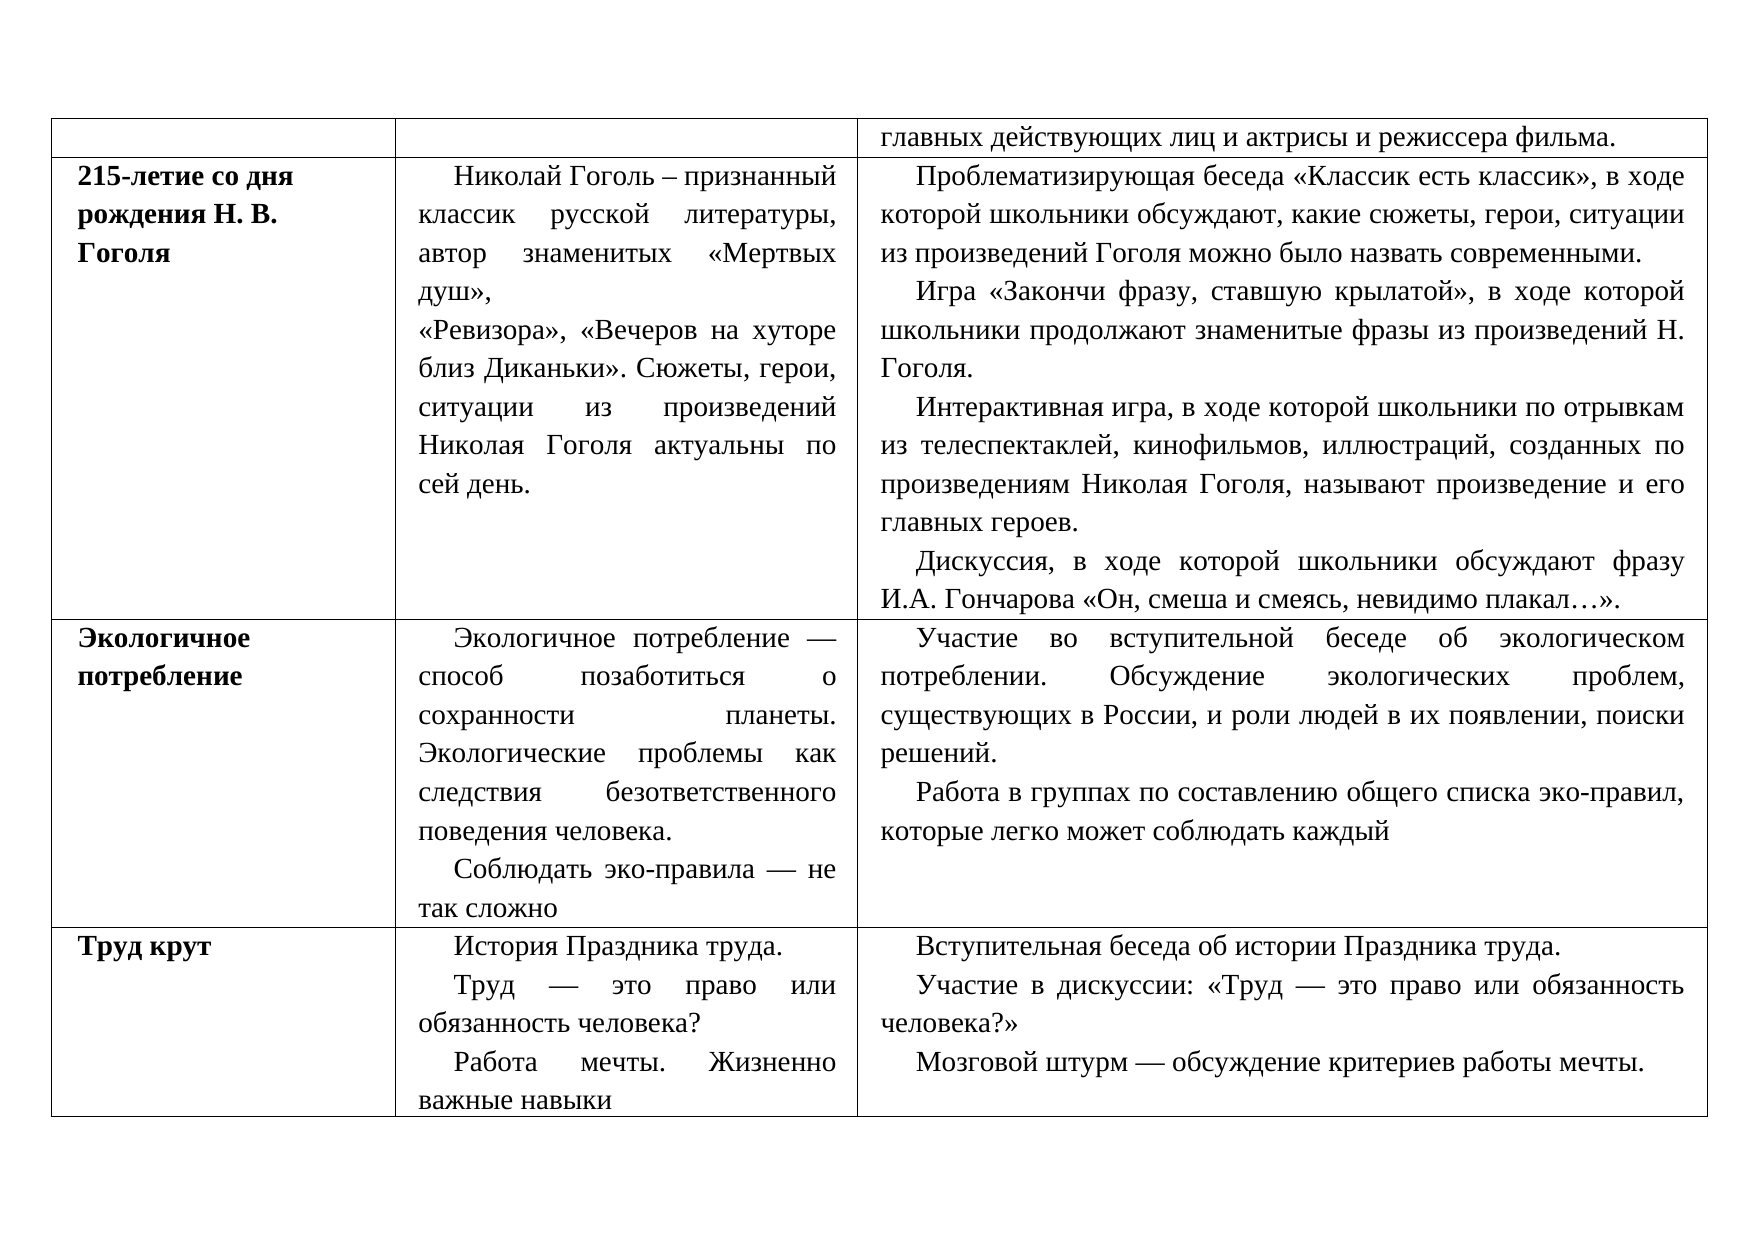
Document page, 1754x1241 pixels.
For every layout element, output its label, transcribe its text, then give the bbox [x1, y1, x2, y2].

table_cell Экологичное потребление [52, 620, 395, 927]
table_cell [858, 119, 1707, 157]
table_cell Участие во вступительной беседе об экологическом потреблении. Обсуждение экологических проблем, существующих в России, и роли людей в их появлении, поиски решений. Работа в группах по составлению общего списка эко-правил, которые легко может соблюдать каждый [858, 620, 1707, 927]
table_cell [396, 928, 857, 1116]
table_cell Труд крут [52, 928, 395, 1116]
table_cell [858, 928, 1707, 1116]
table_cell Проблематизирующая беседа «Классик есть классик», в ходе которой школьники обсуждают, какие сюжеты, герои, ситуации из произведений Гоголя можно было назвать современными. Игра «Закончи фразу, ставшую крылатой», в ходе которой школьники продолжают знаменитые фразы из произведений Н. Гоголя. Интерактивная игра, в ходе которой школьники по отрывкам из телеспектаклей, кинофильмов, иллюстраций, созданных по произведениям Николая Гоголя, называют произведение и его главных героев. Дискуссия, в ходе которой школьники обсуждают фразу И.А. Гончарова «Он, смеша и смеясь, невидимо плакал…». [858, 158, 1707, 619]
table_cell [396, 119, 857, 157]
table_cell 215-летие со дня рождения Н. В. Гоголя [52, 158, 395, 619]
table_cell Николай Гоголь – признанный классик русской литературы, автор знаменитых «Мертвых душ», «Ревизора», «Вечеров на хуторе близ Диканьки». Сюжеты, герои, ситуации из произведений Николая Гоголя актуальны по сей день. [396, 158, 857, 619]
table_cell Экологичное потребление — способ позаботиться о сохранности планеты. Экологические проблемы как следствия безответственного поведения человека. Соблюдать эко-правила — не так сложно [396, 620, 857, 927]
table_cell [52, 119, 395, 157]
